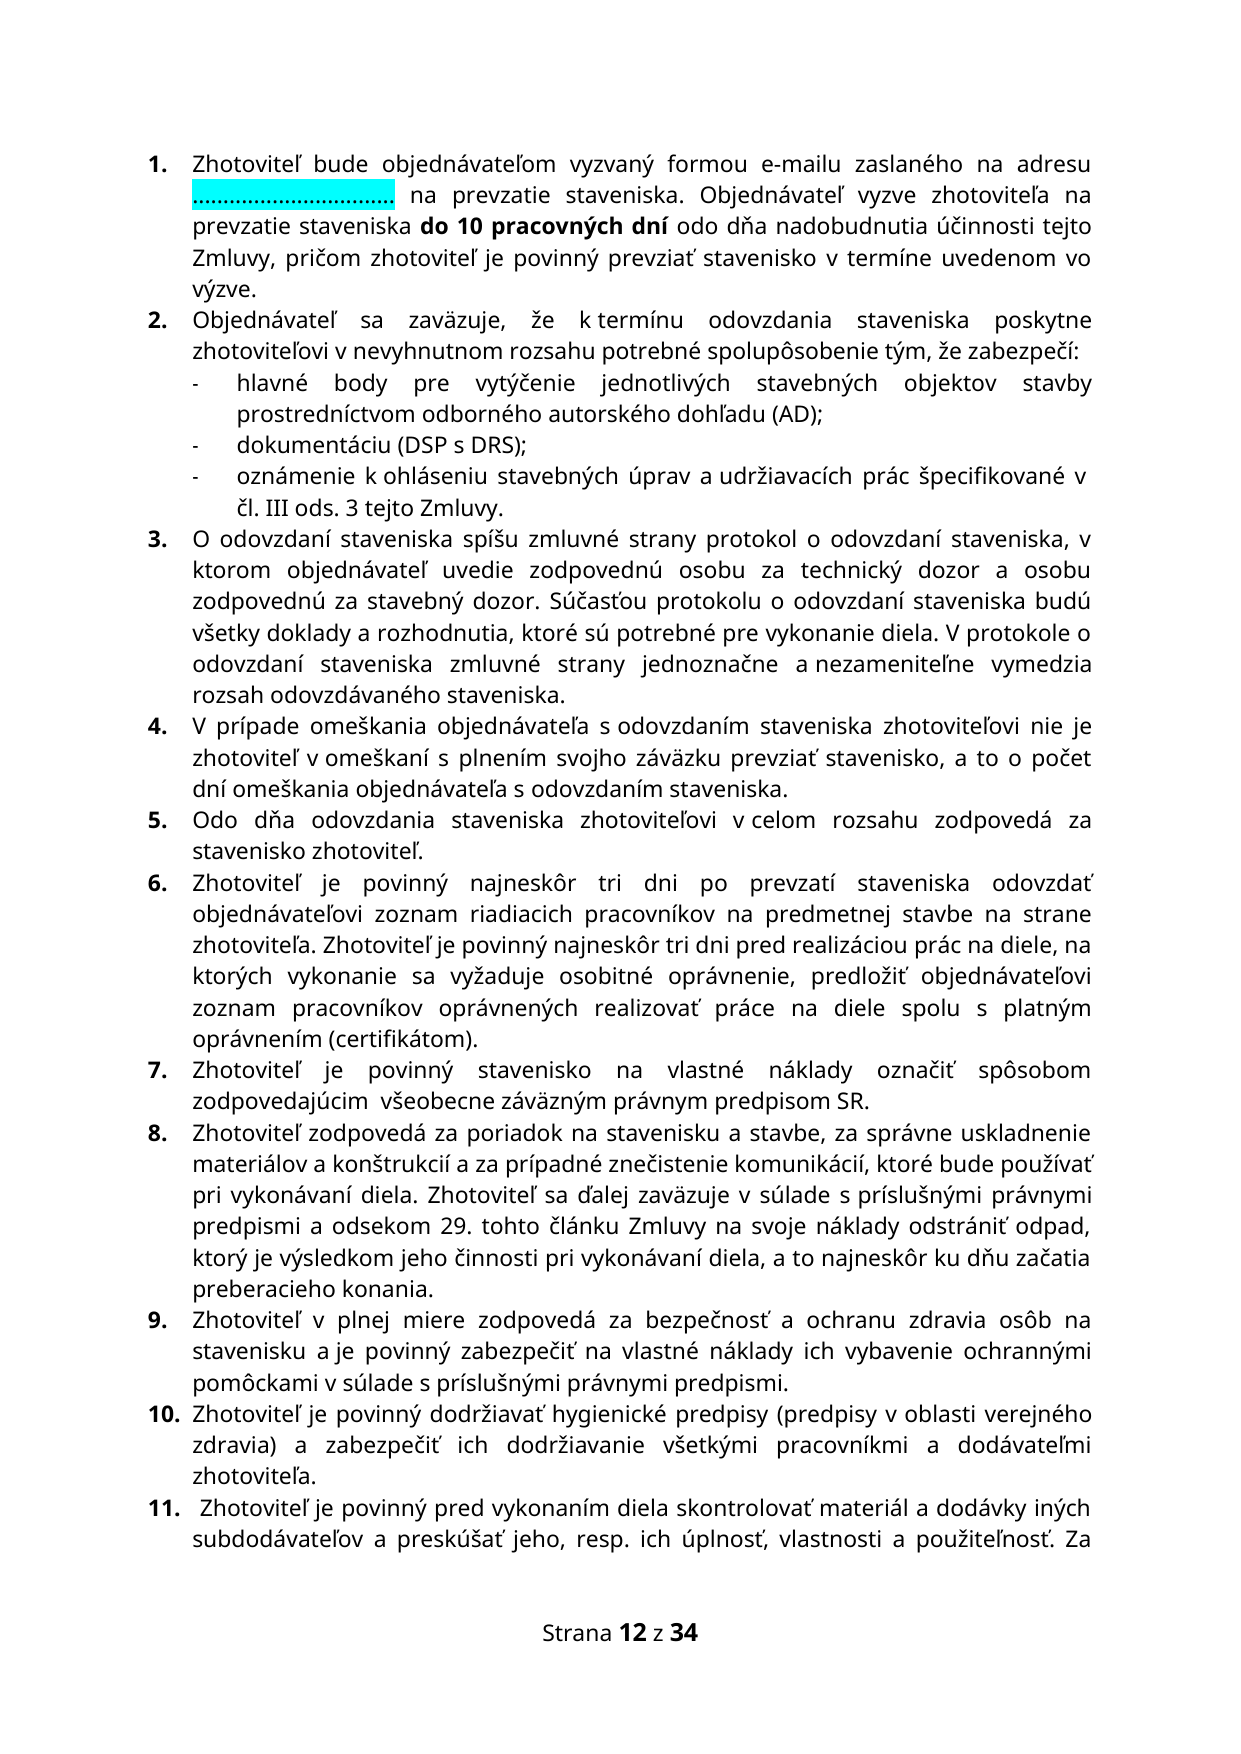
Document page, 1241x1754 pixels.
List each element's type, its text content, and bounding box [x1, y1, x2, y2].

list V prípade omeškania objednávateľa s odovzdaním staveniska zhotoviteľovi nie je zhotoviteľ v omeškaní s plnením svojho záväzku prevziať stavenisko, a to o počet dní omeškania objednávateľa s odovzdaním staveniska. [148, 710, 1092, 804]
list Zhotoviteľ je povinný stavenisko na vlastné náklady označiť spôsobom zodpovedajúcim všeobecne záväzným právnym predpisom SR. [148, 1054, 1092, 1116]
list Zhotoviteľ bude objednávateľom vyzvaný formou e-mailu zaslaného na adresu ................................. na prevzatie staveniska. Objednávateľ vyzve zhotoviteľa na prevzatie staveniska do 10 pracovných dní odo dňa nadobudnutia účinnosti tejto Zmluvy, pričom zhotoviteľ je povinný prevziať stavenisko v termíne uvedenom vo výzve. [148, 148, 1092, 304]
list Zhotoviteľ v plnej miere zodpovedá za bezpečnosť a ochranu zdravia osôb na stavenisku a je povinný zabezpečiť na vlastné náklady ich vybavenie ochrannými pomôckami v súlade s príslušnými právnymi predpismi. [148, 1304, 1092, 1398]
list Objednávateľ sa zaväzuje, že k termínu odovzdania staveniska poskytne zhotoviteľovi v nevyhnutnom rozsahu potrebné spolupôsobenie tým, že zabezpečí: [148, 304, 1092, 366]
list O odovzdaní staveniska spíšu zmluvné strany protokol o odovzdaní staveniska, v ktorom objednávateľ uvedie zodpovednú osobu za technický dozor a osobu zodpovednú za stavebný dozor. Súčasťou protokolu o odovzdaní staveniska budú všetky doklady a rozhodnutia, ktoré sú potrebné pre vykonanie diela. V protokole o odovzdaní staveniska zmluvné strany jednoznačne a nezameniteľne vymedzia rozsah odovzdávaného staveniska. [148, 523, 1092, 710]
list dokumentáciu (DSP s DRS); [192, 429, 1092, 460]
list Odo dňa odovzdania staveniska zhotoviteľovi v celom rozsahu zodpovedá za stavenisko zhotoviteľ. [148, 804, 1092, 866]
list Zhotoviteľ zodpovedá za poriadok na stavenisku a stavbe, za správne uskladnenie materiálov a konštrukcií a za prípadné znečistenie komunikácií, ktoré bude používať pri vykonávaní diela. Zhotoviteľ sa ďalej zaväzuje v súlade s príslušnými právnymi predpismi a odsekom 29. tohto článku Zmluvy na svoje náklady odstrániť odpad, ktorý je výsledkom jeho činnosti pri vykonávaní diela, a to najneskôr ku dňu začatia preberacieho konania. [148, 1116, 1092, 1304]
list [148, 1491, 1092, 1554]
list hlavné body pre vytýčenie jednotlivých stavebných objektov stavby prostredníctvom odborného autorského dohľadu (AD); [192, 366, 1092, 429]
list Zhotoviteľ je povinný dodržiavať hygienické predpisy (predpisy v oblasti verejného zdravia) a zabezpečiť ich dodržiavanie všetkými pracovníkmi a dodávateľmi zhotoviteľa. [148, 1398, 1092, 1491]
list oznámenie k ohláseniu stavebných úprav a udržiavacích prác špecifikované v čl. III ods. 3 tejto Zmluvy. [192, 460, 1092, 523]
list Zhotoviteľ je povinný najneskôr tri dni po prevzatí staveniska odovzdať objednávateľovi zoznam riadiacich pracovníkov na predmetnej stavbe na strane zhotoviteľa. Zhotoviteľ je povinný najneskôr tri dni pred realizáciou prác na diele, na ktorých vykonanie sa vyžaduje osobitné oprávnenie, predložiť objednávateľovi zoznam pracovníkov oprávnených realizovať práce na diele spolu s platným oprávnením (certifikátom). [148, 866, 1092, 1054]
